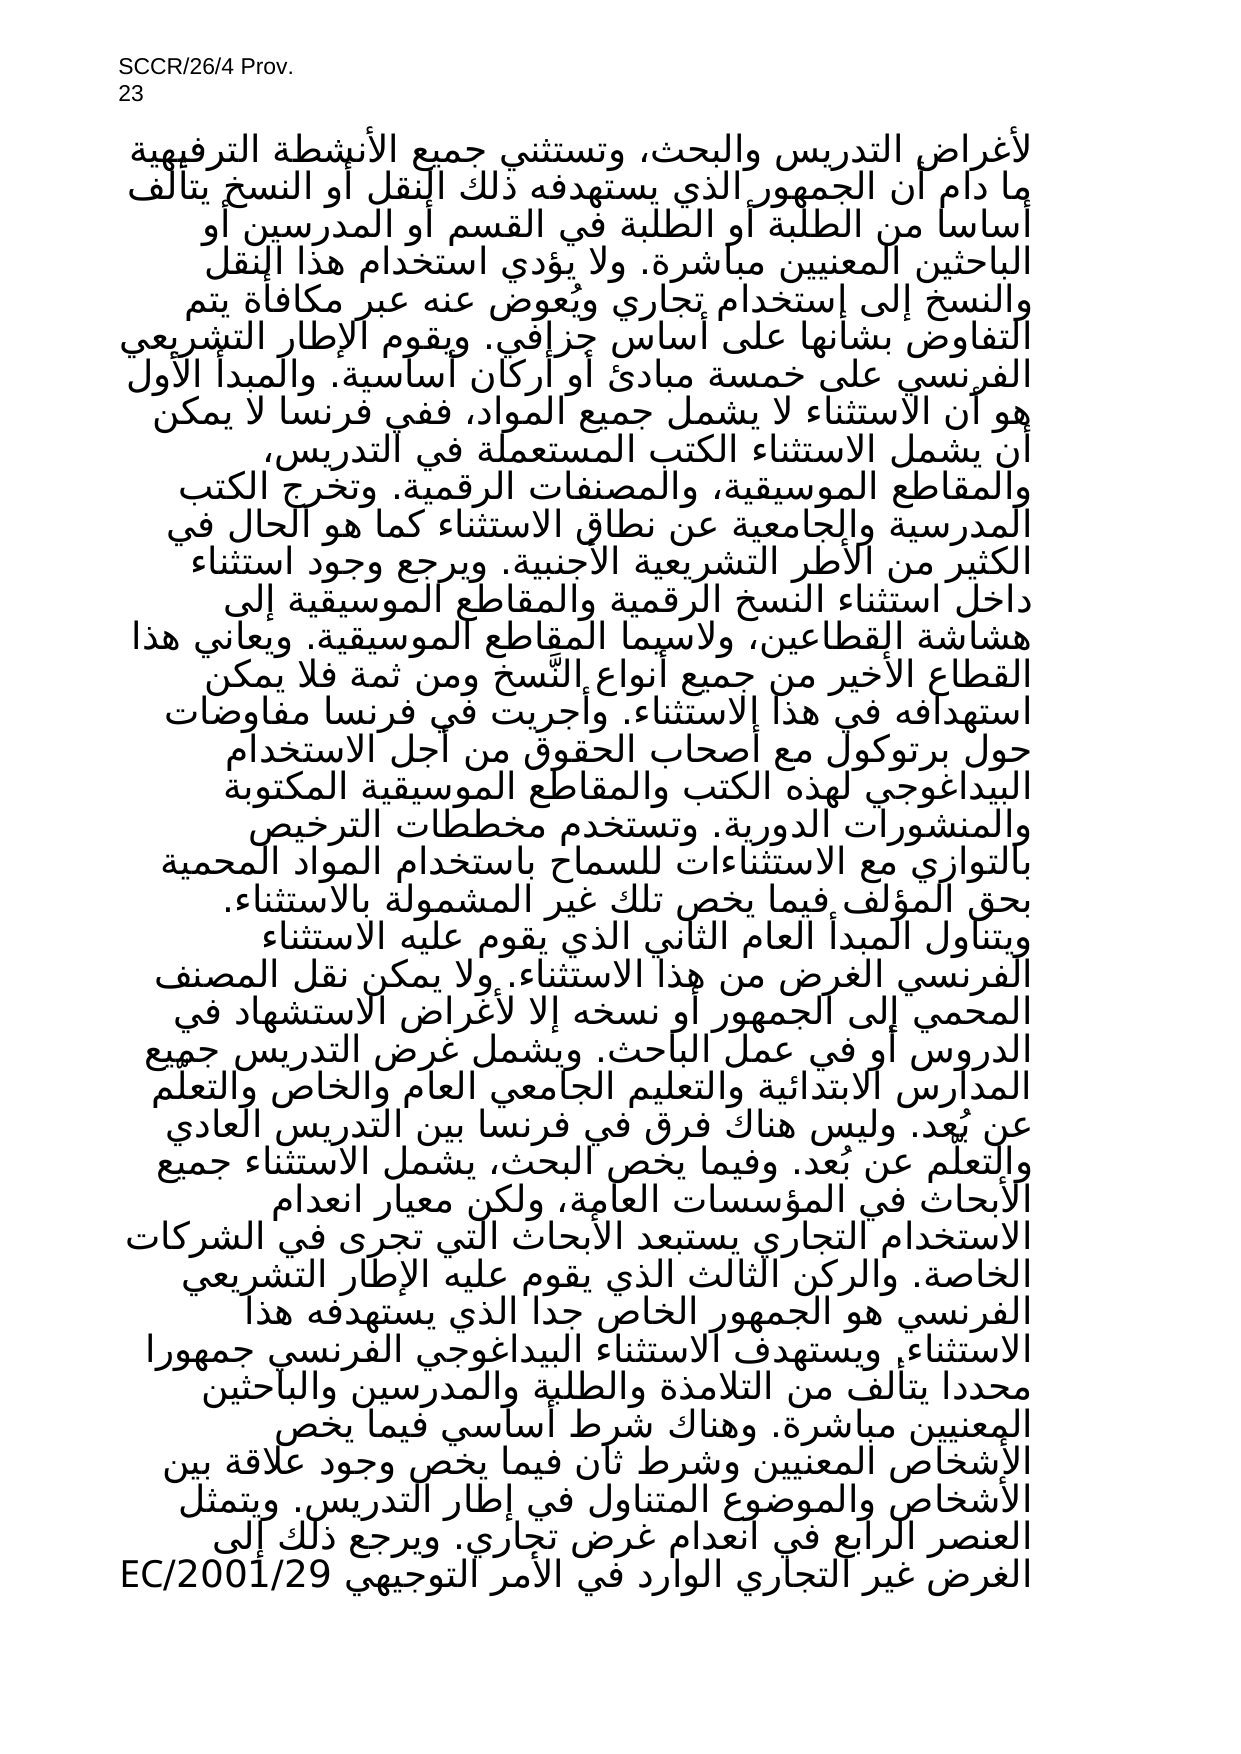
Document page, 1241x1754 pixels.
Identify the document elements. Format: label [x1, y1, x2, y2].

text [118, 132, 1092, 1595]
